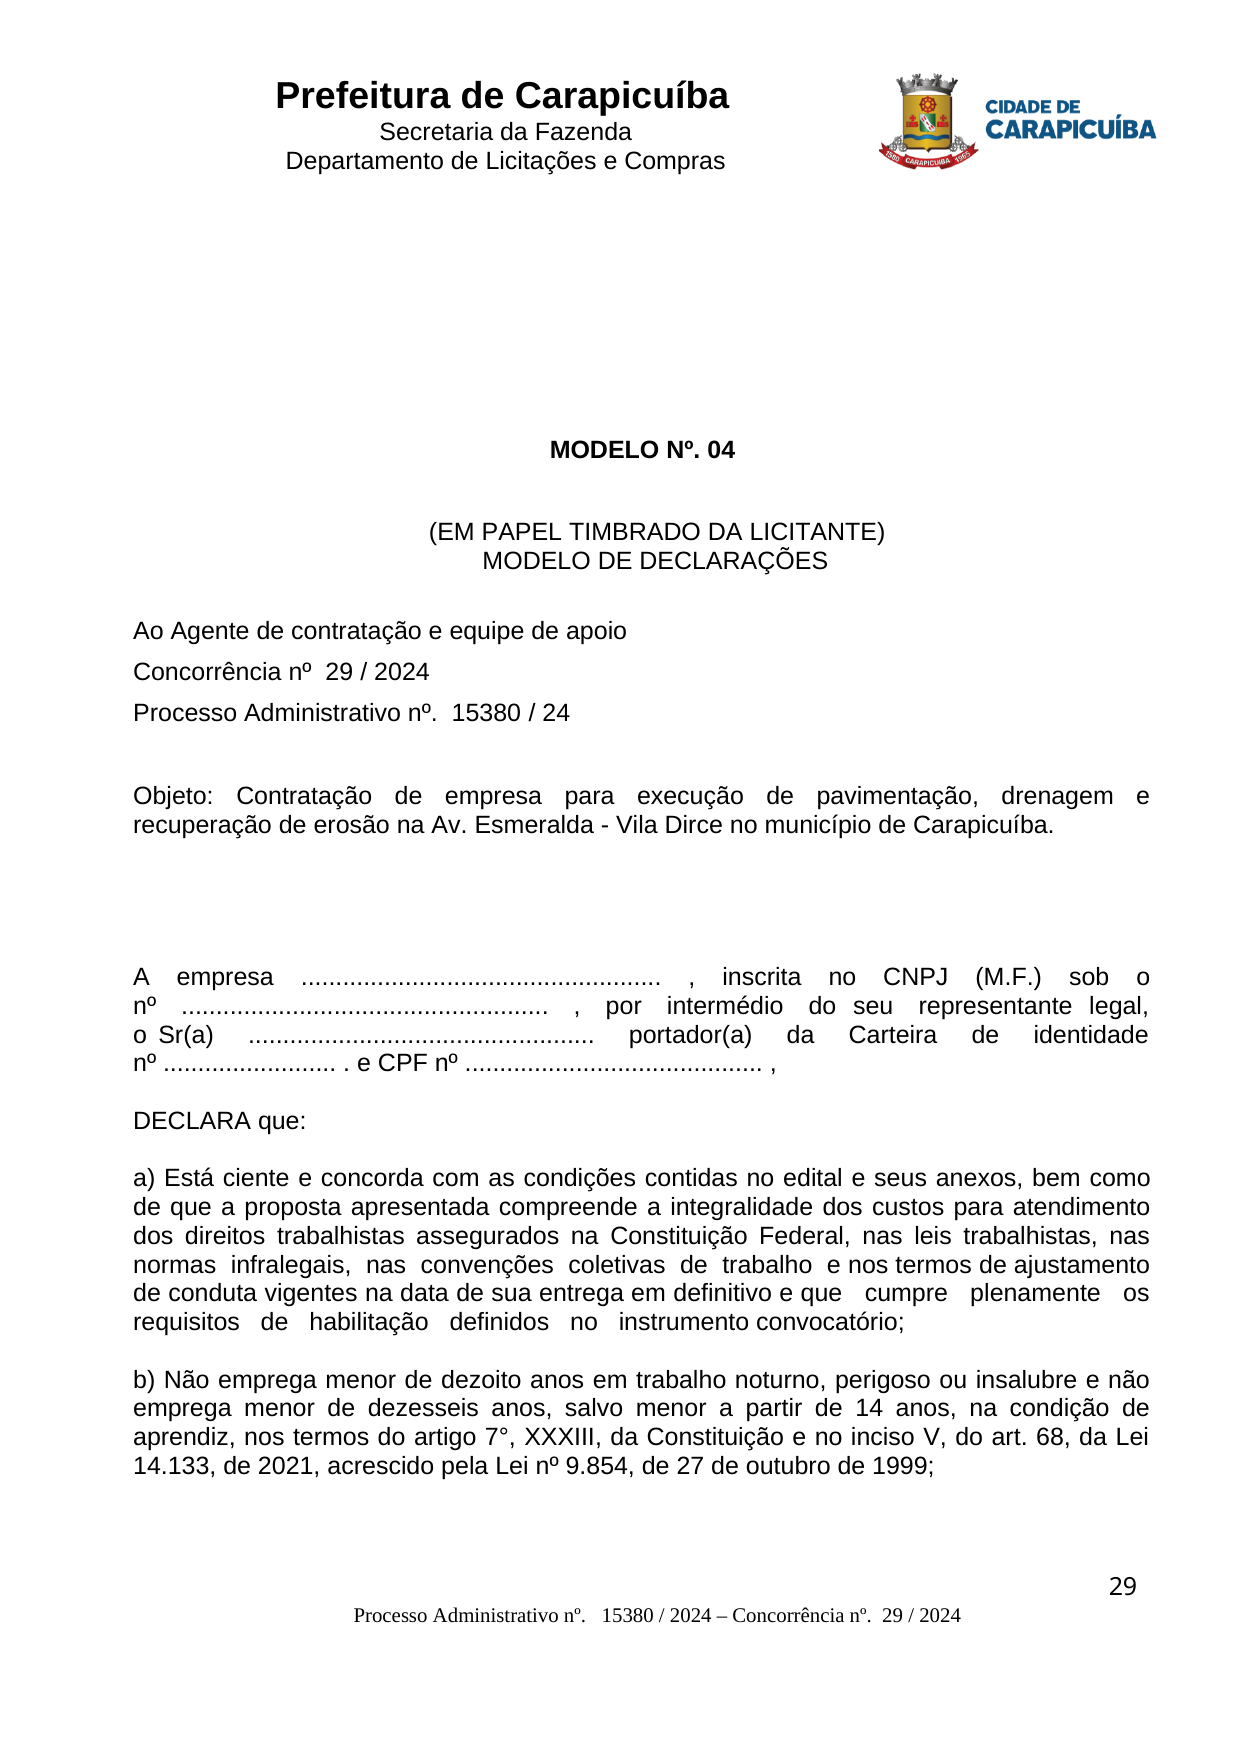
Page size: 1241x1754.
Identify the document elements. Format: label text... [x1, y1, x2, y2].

text Ao Agente de contratação e equipe de apoio [133, 616, 1152, 645]
text Concorrência nº 29 / 2024 [133, 657, 1152, 686]
text a) Está ciente e concorda com as condições contidas no edital e seus anexos, bem como de que a proposta apresentada compreende a integralidade dos custos para atendimento dos direitos trabalhistas assegurados na Constituição Federal, nas leis trabalhistas, nas normas infralegais, nas convenções coletivas de trabalho e nos termos de ajustamento de conduta vigentes na data de sua entrega em definitivo e que cumpre plenamente os requisitos de habilitação definidos no instrumento convocatório; [133, 1163, 1152, 1336]
text MODELO Nº. 04 [133, 435, 1152, 463]
text DECLARA que: [133, 1106, 1152, 1135]
text A empresa .................................................... , inscrita no CNPJ (M.F.) sob o nº ..................................................... , por intermédio do seu representante legal, o Sr(a) .................................................. portador(a) da Carteira de identidade nº ......................... . e CPF nº ........................................... , [133, 962, 1152, 1077]
text Objeto: Contratação de empresa para execução de pavimentação, drenagem e recuperação de erosão na Av. Esmeralda - Vila Dirce no município de Carapicuíba. [133, 781, 1152, 838]
text b) Não emprega menor de dezoito anos em trabalho noturno, perigoso ou insalubre e não emprega menor de dezesseis anos, salvo menor a partir de 14 anos, na condição de aprendiz, nos termos do artigo 7°, XXXIII, da Constituição e no inciso V, do art. 68, da Lei 14.133, de 2021, acrescido pela Lei nº 9.854, de 27 de outubro de 1999; [133, 1365, 1152, 1480]
text (EM PAPEL TIMBRADO DA LICITANTE) [177, 517, 1137, 546]
picture [877, 65, 1159, 172]
text Processo Administrativo nº. 15380 / 24 [133, 698, 1152, 727]
text MODELO DE DECLARAÇÕES [177, 546, 1137, 575]
